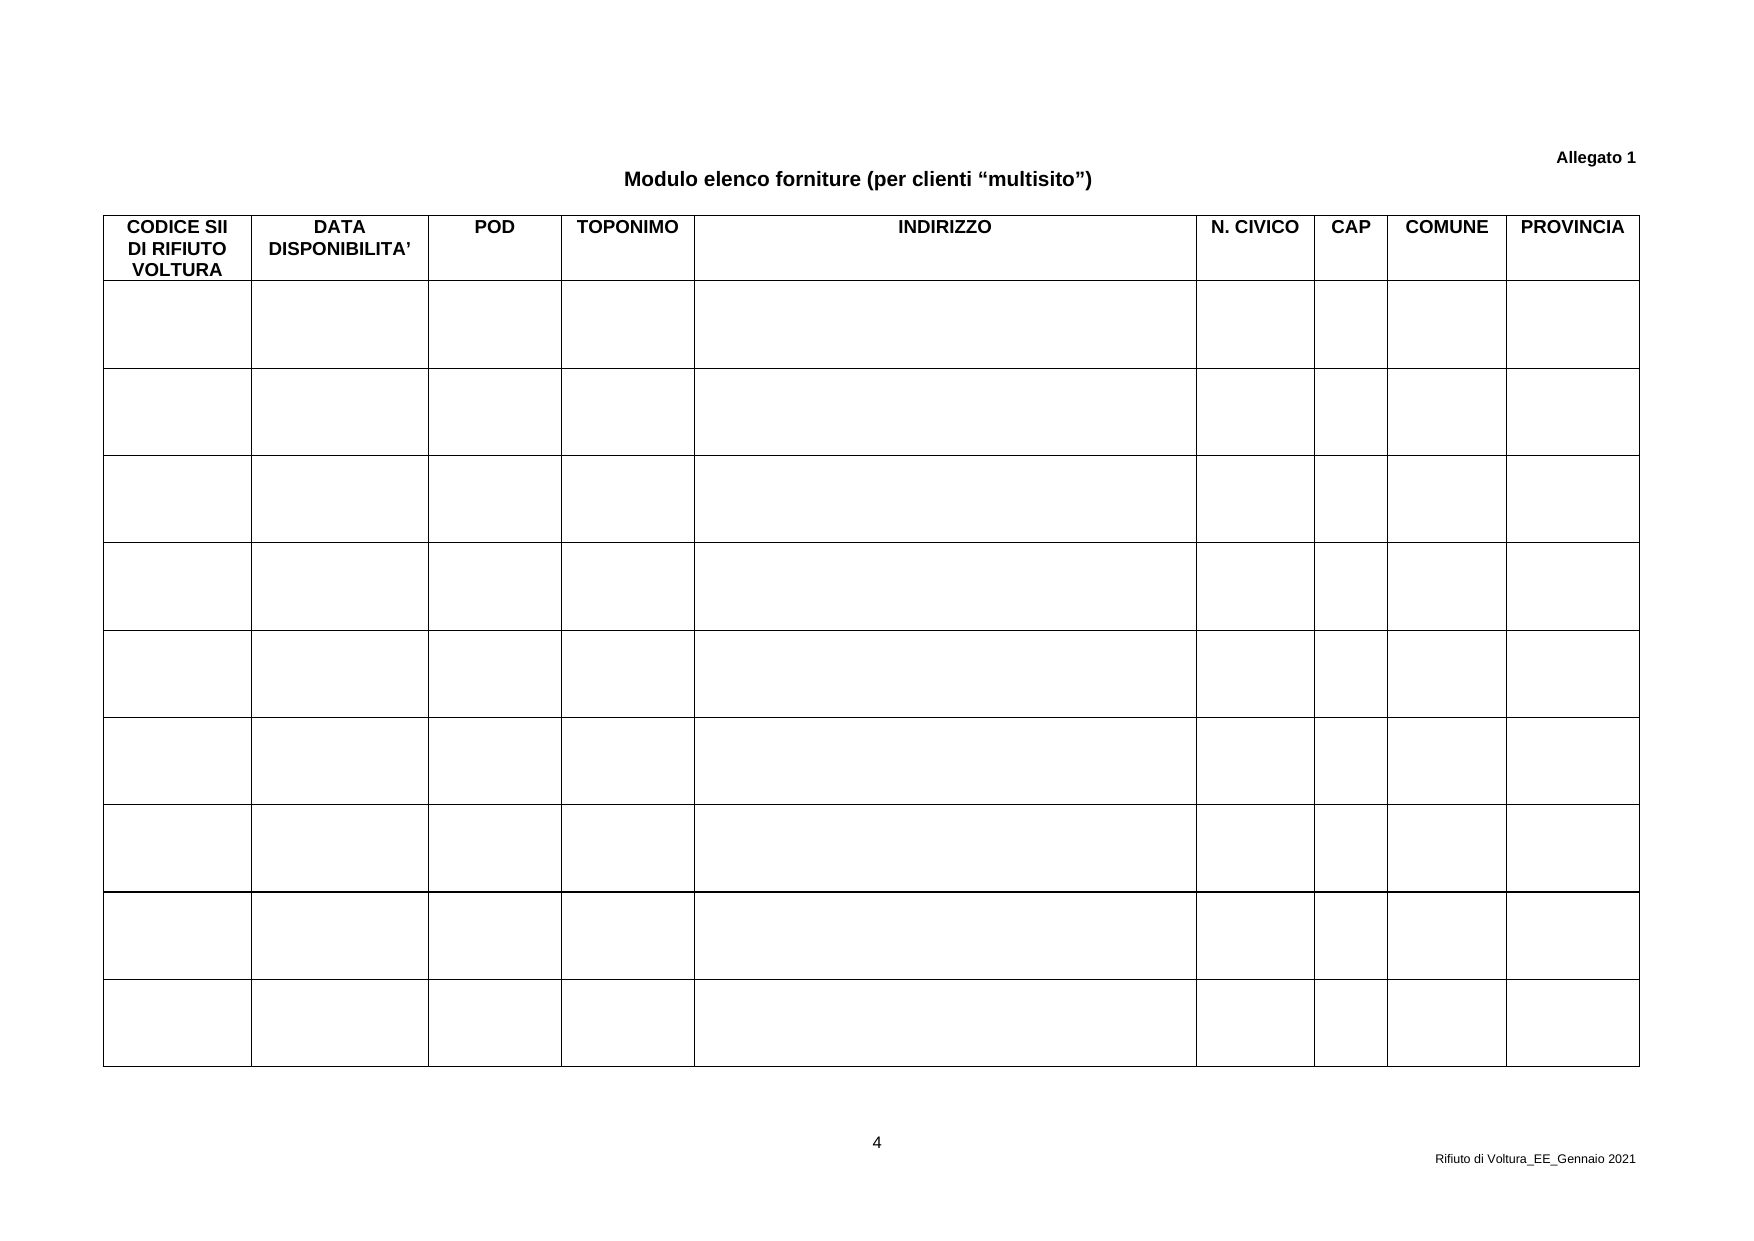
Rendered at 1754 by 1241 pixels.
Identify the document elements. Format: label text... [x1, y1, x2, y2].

table_cell [1507, 631, 1639, 717]
table_cell [1197, 805, 1314, 891]
table_cell [695, 631, 1196, 717]
table_cell [1507, 893, 1639, 979]
table_cell [562, 718, 694, 804]
table_cell [562, 369, 694, 455]
table_cell [1315, 543, 1387, 629]
table_cell [104, 369, 251, 455]
table_cell [429, 369, 561, 455]
table_cell [562, 893, 694, 979]
table_cell [429, 805, 561, 891]
table_header N. CIVICO [1197, 216, 1314, 280]
table_cell [1388, 281, 1506, 368]
table_cell [1507, 369, 1639, 455]
table_cell [104, 631, 251, 717]
table_cell [695, 456, 1196, 542]
table_header DATA DISPONIBILITA’ [252, 216, 428, 280]
table_cell [1388, 805, 1506, 891]
table_cell [1197, 980, 1314, 1066]
table_header COMUNE [1388, 216, 1506, 280]
table_cell [562, 805, 694, 891]
table_cell [429, 980, 561, 1066]
table_cell [1197, 631, 1314, 717]
table_cell [562, 543, 694, 629]
table_cell [429, 718, 561, 804]
table_cell [1315, 456, 1387, 542]
table_cell [1388, 980, 1506, 1066]
table_cell [695, 893, 1196, 979]
table_cell [695, 805, 1196, 891]
table_cell [429, 281, 561, 368]
table_cell [1315, 980, 1387, 1066]
table_cell [1388, 718, 1506, 804]
table_cell [252, 805, 428, 891]
table_cell [252, 456, 428, 542]
table_header POD [429, 216, 561, 280]
table_cell [104, 543, 251, 629]
table_cell [695, 543, 1196, 629]
table_cell [429, 893, 561, 979]
table_cell [1315, 718, 1387, 804]
table_cell [1507, 718, 1639, 804]
table_cell [1388, 893, 1506, 979]
table_cell [1315, 369, 1387, 455]
table_cell [1507, 543, 1639, 629]
table_cell [1507, 281, 1639, 368]
table_cell [429, 631, 561, 717]
table_cell [562, 631, 694, 717]
table_cell [1197, 281, 1314, 368]
table_cell [104, 805, 251, 891]
table_cell [562, 456, 694, 542]
table_cell [1197, 369, 1314, 455]
text Modulo elenco forniture (per clienti “multisito”) [81, 167, 1636, 191]
table_cell [252, 281, 428, 368]
table_header PROVINCIA [1507, 216, 1639, 280]
table_cell [104, 456, 251, 542]
table_cell [1315, 631, 1387, 717]
table_cell [1315, 805, 1387, 891]
table_cell [1507, 805, 1639, 891]
table_cell [1197, 543, 1314, 629]
table_cell [1507, 456, 1639, 542]
table_cell [695, 980, 1196, 1066]
table_header CAP [1315, 216, 1387, 280]
table_cell [1388, 369, 1506, 455]
table_cell [695, 718, 1196, 804]
table_cell [1197, 456, 1314, 542]
table_header INDIRIZZO [695, 216, 1196, 280]
table_cell [1388, 456, 1506, 542]
table_cell [1388, 543, 1506, 629]
table_cell [1315, 281, 1387, 368]
table_cell [1388, 631, 1506, 717]
table_cell [1315, 893, 1387, 979]
table_header TOPONIMO [562, 216, 694, 280]
table_cell [562, 281, 694, 368]
table_cell [252, 893, 428, 979]
table_cell [695, 369, 1196, 455]
table_cell [104, 980, 251, 1066]
table_cell [252, 980, 428, 1066]
table_cell [252, 718, 428, 804]
text Allegato 1 [43, 148, 1636, 167]
table_cell [252, 631, 428, 717]
table_cell [1507, 980, 1639, 1066]
table_cell [1197, 718, 1314, 804]
table_cell [1197, 893, 1314, 979]
table_cell [562, 980, 694, 1066]
table_cell [429, 456, 561, 542]
table_cell [429, 543, 561, 629]
table_cell [695, 281, 1196, 368]
table_cell [252, 369, 428, 455]
table_header CODICE SII DI RIFIUTO VOLTURA [104, 216, 251, 280]
table_cell [252, 543, 428, 629]
table_cell [104, 281, 251, 368]
table_cell [104, 718, 251, 804]
table_cell [104, 893, 251, 979]
